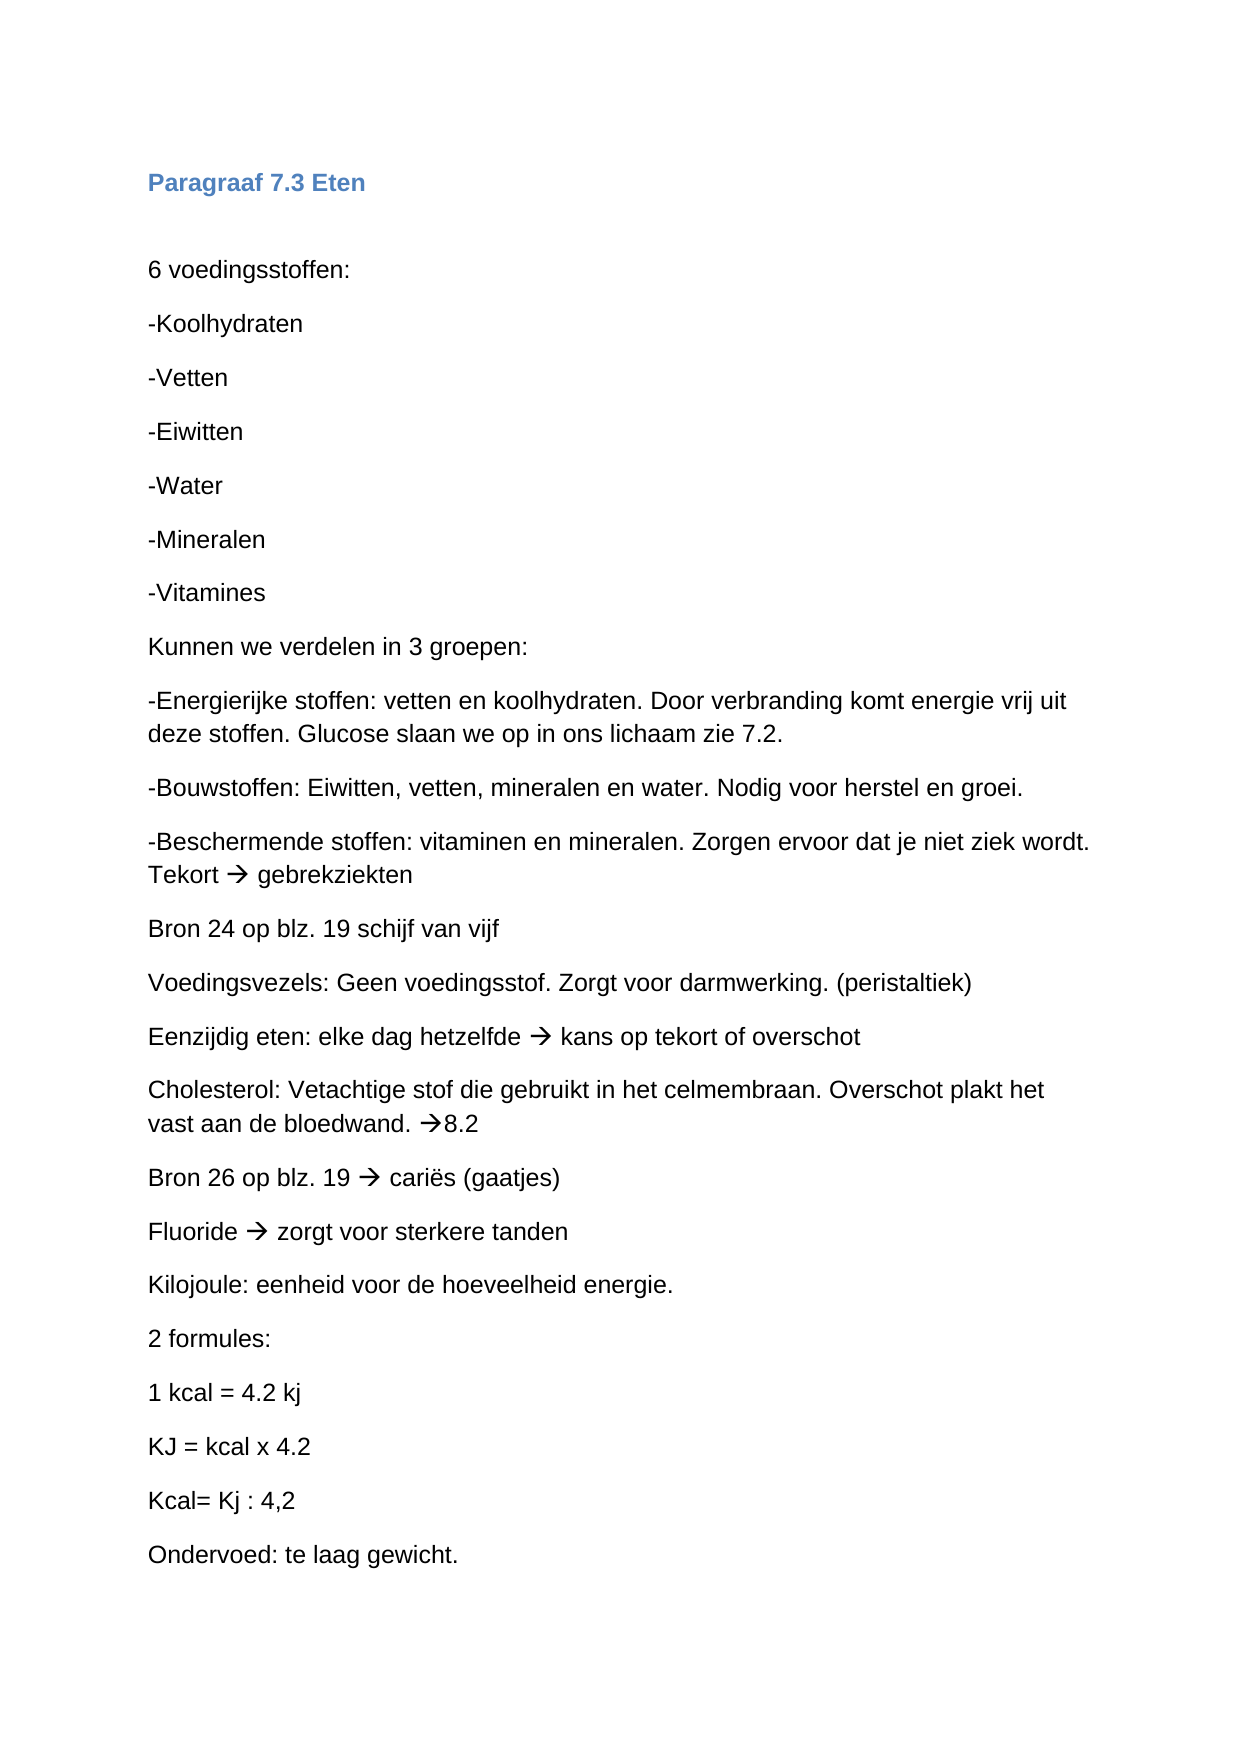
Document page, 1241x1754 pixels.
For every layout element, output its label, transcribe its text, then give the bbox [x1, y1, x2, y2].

text Kilojoule: eenheid voor de hoeveelheid energie. [148, 1270, 1093, 1299]
text -Vitamines [148, 578, 1093, 607]
text -Koolhydraten [148, 309, 1093, 338]
text -Vetten [148, 363, 1093, 392]
text Bron 24 op blz. 19 schijf van vijf [148, 914, 1093, 943]
text 1 kcal = 4.2 kj [148, 1378, 1093, 1407]
text Voedingsvezels: Geen voedingsstof. Zorgt voor darmwerking. (peristaltiek) [148, 968, 1093, 996]
text Fluoride zorgt voor sterkere tanden [148, 1216, 1093, 1245]
text Kcal= Kj : 4,2 [148, 1486, 1093, 1514]
text -Energierijke stoffen: vetten en koolhydraten. Door verbranding komt energie vrij uit deze stoffen. Glucose slaan we op in ons lichaam zie 7.2. [148, 686, 1093, 748]
text -Eiwitten [148, 417, 1093, 446]
text -Beschermende stoffen: vitaminen en mineralen. Zorgen ervoor dat je niet ziek wordt. Tekort gebrekziekten [148, 827, 1093, 889]
text KJ = kcal x 4.2 [148, 1432, 1093, 1461]
text Cholesterol: Vetachtige stof die gebruikt in het celmembraan. Overschot plakt het vast aan de bloedwand. 8.2 [148, 1076, 1093, 1137]
text Ondervoed: te laag gewicht. [148, 1540, 1093, 1568]
subtitle Paragraaf 7.3 Eten [148, 168, 1093, 197]
text 2 formules: [148, 1324, 1093, 1353]
text 6 voedingsstoffen: [148, 255, 1093, 284]
text -Mineralen [148, 524, 1093, 553]
text -Water [148, 471, 1093, 499]
text Bron 26 op blz. 19 cariës (gaatjes) [148, 1162, 1093, 1191]
text Eenzijdig eten: elke dag hetzelfde kans op tekort of overschot [148, 1022, 1093, 1050]
text Kunnen we verdelen in 3 groepen: [148, 632, 1093, 661]
text -Bouwstoffen: Eiwitten, vetten, mineralen en water. Nodig voor herstel en groei. [148, 773, 1093, 802]
